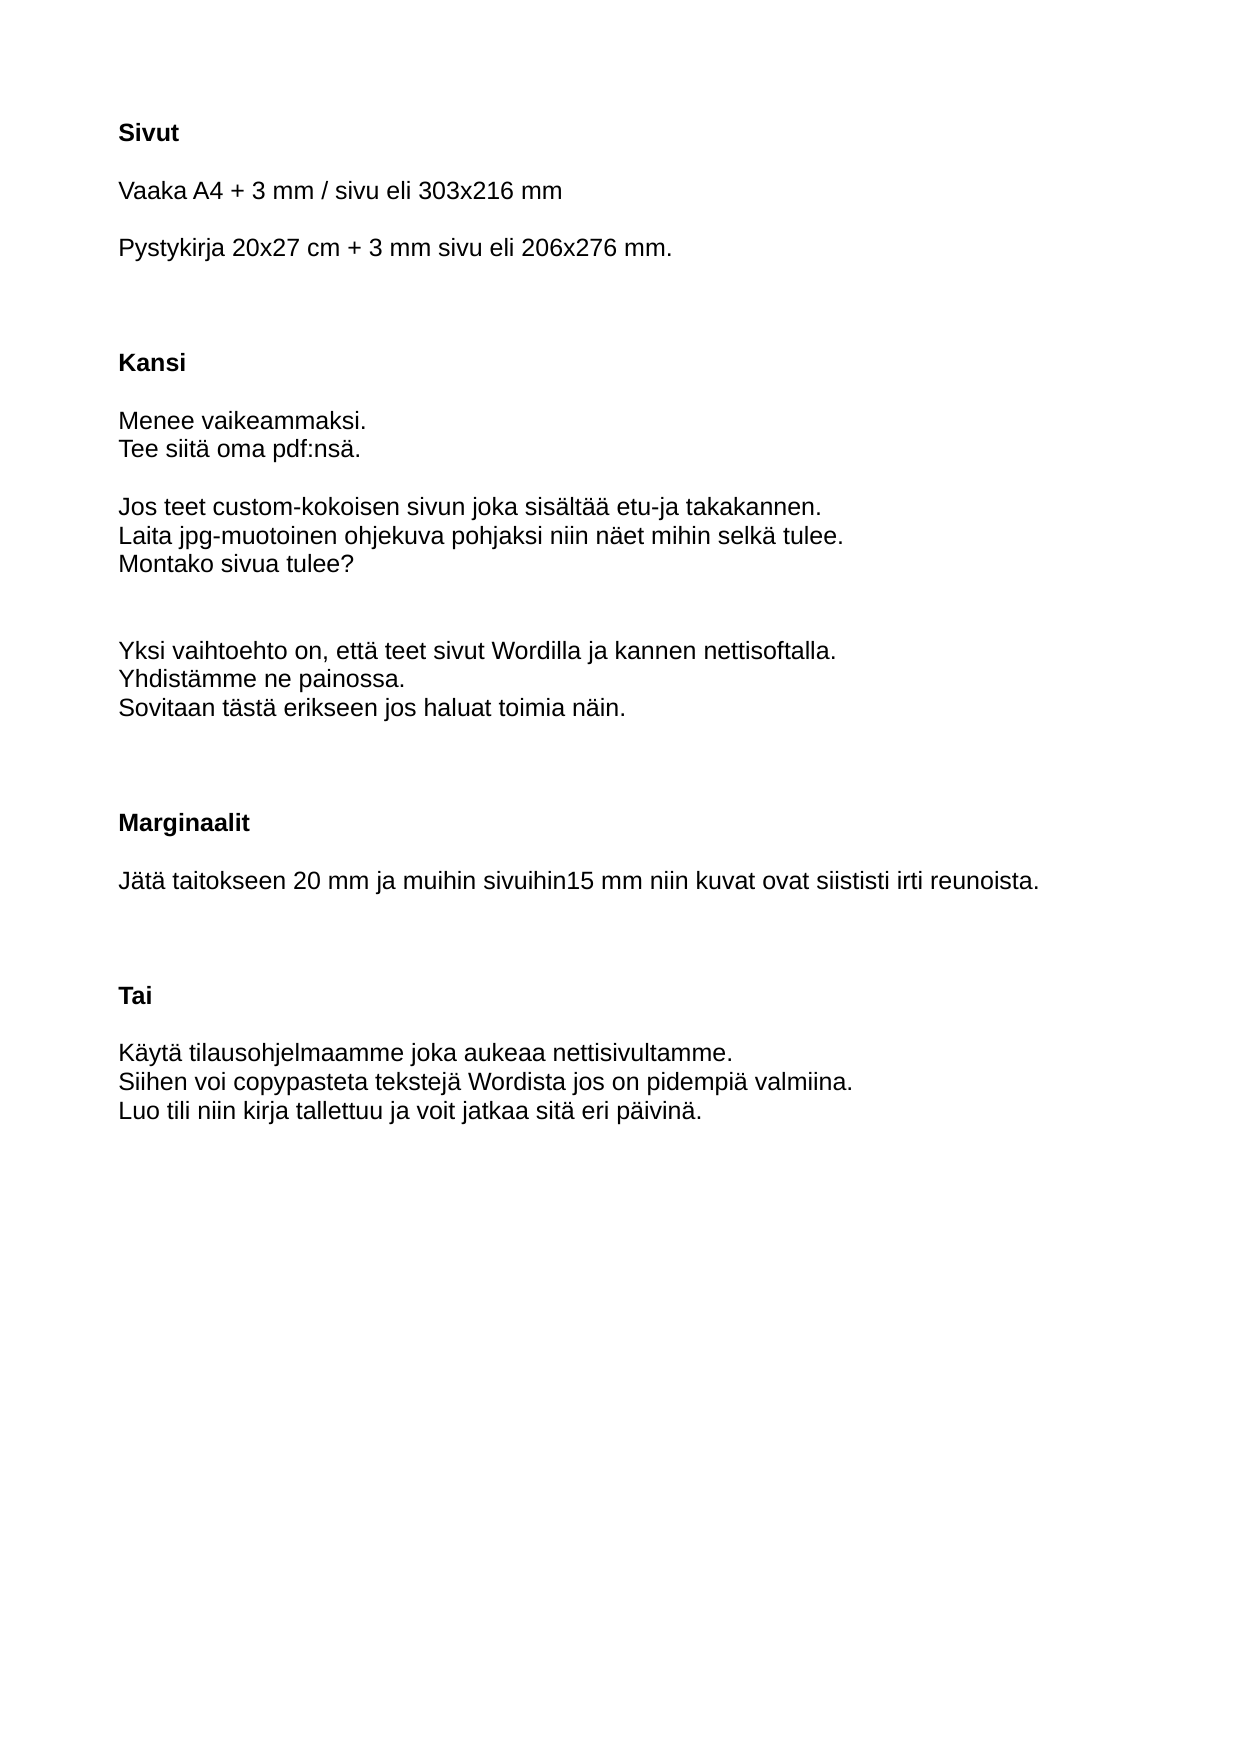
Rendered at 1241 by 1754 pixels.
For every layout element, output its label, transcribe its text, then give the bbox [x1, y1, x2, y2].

text Yhdistämme ne painossa. [118, 664, 1122, 693]
text Tai [118, 981, 1122, 1009]
text Montako sivua tulee? [118, 549, 1122, 578]
text Luo tili niin kirja tallettuu ja voit jatkaa sitä eri päivinä. [118, 1096, 1122, 1124]
text Menee vaikeammaksi. [118, 406, 1122, 434]
text Kansi [118, 348, 1122, 377]
text Sovitaan tästä erikseen jos haluat toimia näin. [118, 693, 1122, 722]
text Vaaka A4 + 3 mm / sivu eli 303x216 mm [118, 176, 1122, 204]
text Jätä taitokseen 20 mm ja muihin sivuihin15 mm niin kuvat ovat siististi irti reunoista. [118, 866, 1122, 894]
text Tee siitä oma pdf:nsä. [118, 434, 1122, 463]
text Jos teet custom-kokoisen sivun joka sisältää etu-ja takakannen. [118, 492, 1122, 521]
text Sivut [118, 118, 1122, 147]
text Yksi vaihtoehto on, että teet sivut Wordilla ja kannen nettisoftalla. [118, 636, 1122, 664]
text Pystykirja 20x27 cm + 3 mm sivu eli 206x276 mm. [118, 233, 1122, 262]
text Käytä tilausohjelmaamme joka aukeaa nettisivultamme. [118, 1038, 1122, 1067]
text Siihen voi copypasteta tekstejä Wordista jos on pidempiä valmiina. [118, 1067, 1122, 1096]
text Laita jpg-muotoinen ohjekuva pohjaksi niin näet mihin selkä tulee. [118, 521, 1122, 549]
text Marginaalit [118, 808, 1122, 837]
